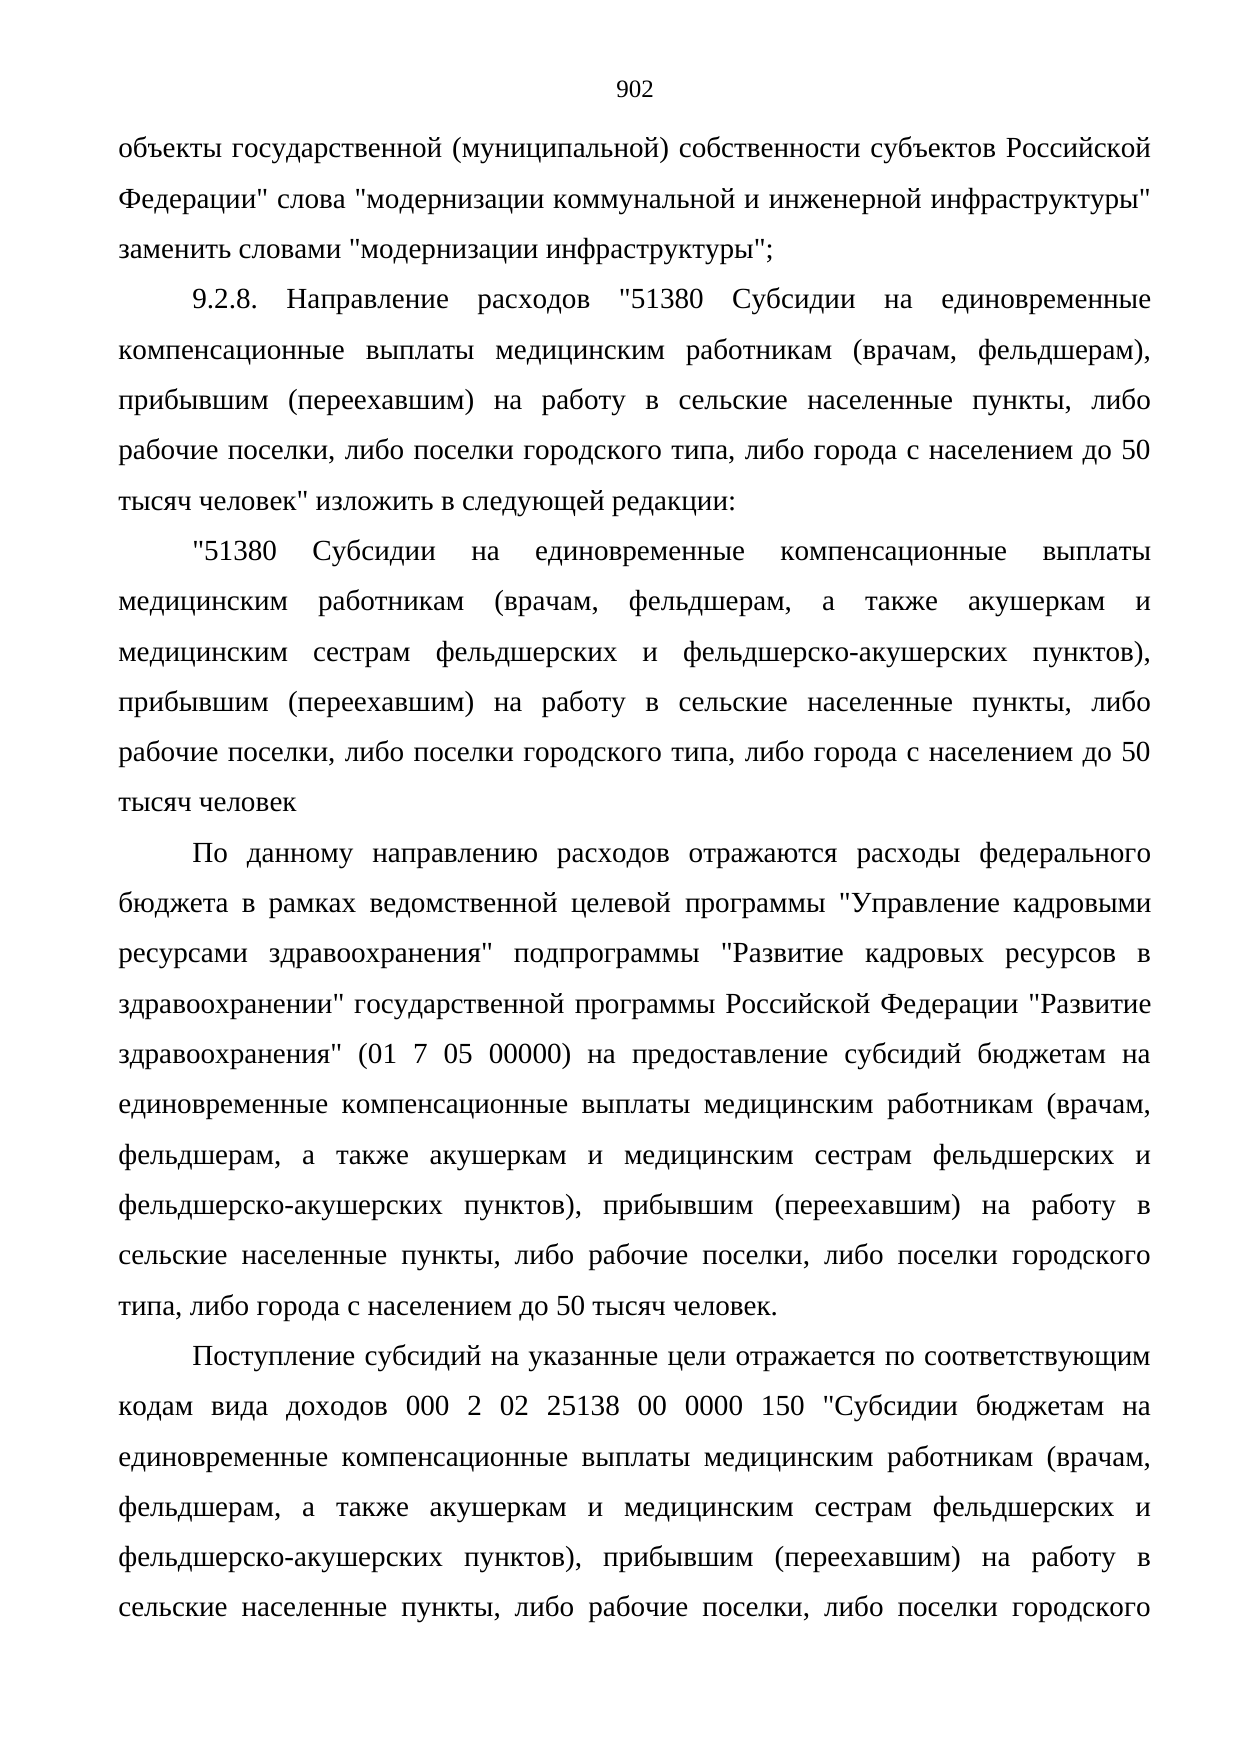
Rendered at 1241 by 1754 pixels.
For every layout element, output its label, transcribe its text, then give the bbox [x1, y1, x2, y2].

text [118, 131, 1152, 265]
text По данному направлению расходов отражаются расходы федерального бюджета в рамках ведомственной целевой программы "Управление кадровыми ресурсами здравоохранения" подпрограммы "Развитие кадровых ресурсов в здравоохранении" государственной программы Российской Федерации "Развитие здравоохранения" (01 7 05 00000) на предоставление субсидий бюджетам на единовременные компенсационные выплаты медицинским работникам (врачам, фельдшерам, а также акушеркам и медицинским сестрам фельдшерских и фельдшерско-акушерских пунктов), прибывшим (переехавшим) на работу в сельские населенные пункты, либо рабочие поселки, либо поселки городского типа, либо города с населением до 50 тысяч человек. [118, 835, 1152, 1321]
text "51380 Субсидии на единовременные компенсационные выплаты медицинским работникам (врачам, фельдшерам, а также акушеркам и медицинским сестрам фельдшерских и фельдшерско-акушерских пунктов), прибывшим (переехавшим) на работу в сельские населенные пункты, либо рабочие поселки, либо поселки городского типа, либо города с населением до 50 тысяч человек [118, 533, 1152, 818]
text 9.2.8. Направление расходов "51380 Субсидии на единовременные компенсационные выплаты медицинским работникам (врачам, фельдшерам), прибывшим (переехавшим) на работу в сельские населенные пункты, либо рабочие поселки, либо поселки городского типа, либо города с населением до 50 тысяч человек" изложить в следующей редакции: [118, 281, 1152, 516]
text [118, 1338, 1152, 1623]
